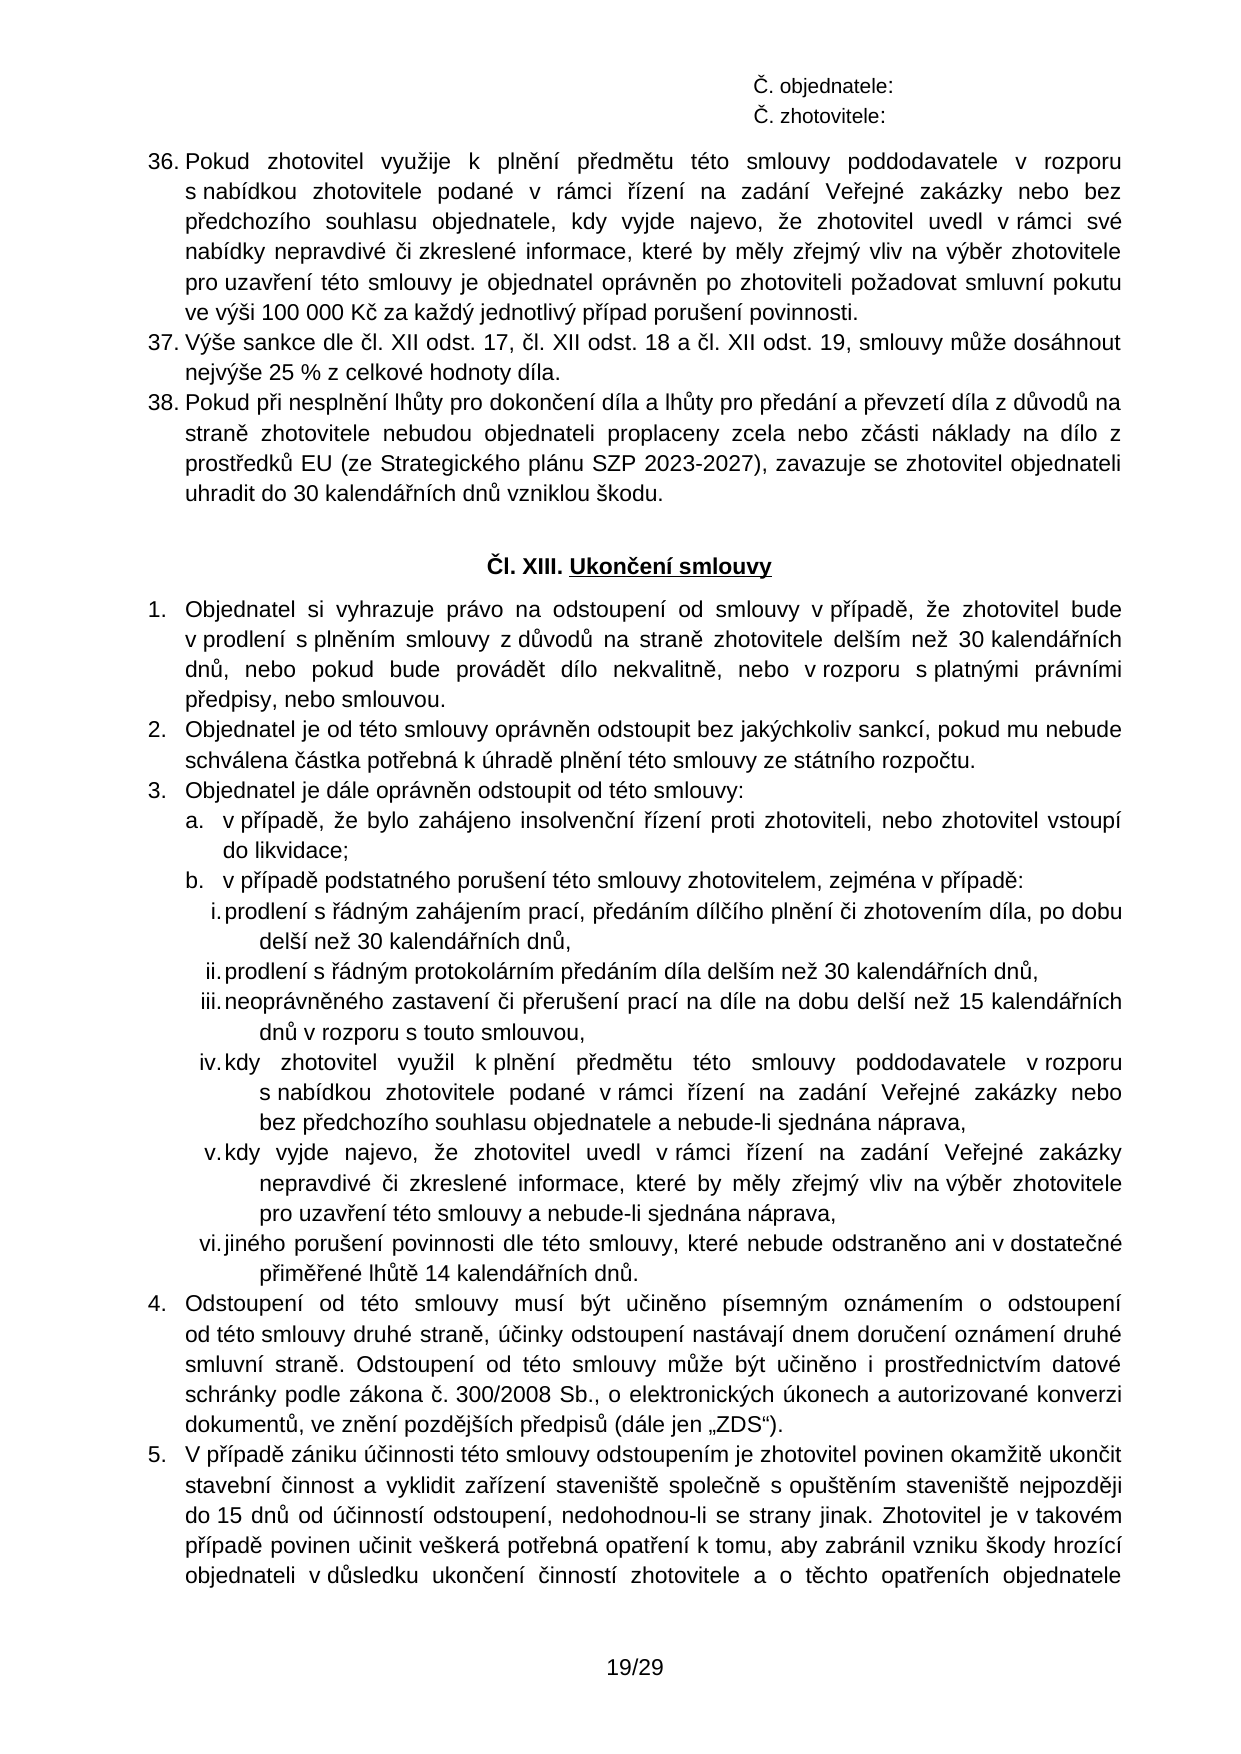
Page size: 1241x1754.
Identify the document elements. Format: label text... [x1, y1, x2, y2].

text Ukončení smlouvy [148, 553, 1122, 579]
list kdy vyjde najevo, že zhotovitel uvedl v rámci řízení na zadání Veřejné zakázky nepravdivé či zkreslené informace, které by měly zřejmý vliv na výběr zhotovitele pro uzavření této smlouvy a nebude-li sjednána náprava, [222, 1139, 1122, 1226]
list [148, 1441, 1122, 1588]
list prodlení s řádným protokolárním předáním díla delším než 30 kalendářních dnů, [222, 958, 1122, 984]
list v případě, že bylo zahájeno insolvenční řízení proti zhotoviteli, nebo zhotovitel vstoupí do likvidace; [185, 807, 1122, 863]
list jiného porušení povinnosti dle této smlouvy, které nebude odstraněno ani v dostatečné přiměřené lhůtě 14 kalendářních dnů. [222, 1230, 1122, 1286]
list v případě podstatného porušení této smlouvy zhotovitelem, zejména v případě: [185, 867, 1122, 894]
list neoprávněného zastavení či přerušení prací na díle na dobu delší než 15 kalendářních dnů v rozporu s touto smlouvou, [222, 988, 1122, 1045]
list Pokud zhotovitel využije k plnění předmětu této smlouvy poddodavatele v rozporu s nabídkou zhotovitele podané v rámci řízení na zadání Veřejné zakázky nebo bez předchozího souhlasu objednatele, kdy vyjde najevo, že zhotovitel uvedl v rámci své nabídky nepravdivé či zkreslené informace, které by měly zřejmý vliv na výběr zhotovitele pro uzavření této smlouvy je objednatel oprávněn po zhotoviteli požadovat smluvní pokutu ve výši 100 000 Kč za každý jednotlivý případ porušení povinnosti. [148, 148, 1122, 325]
list Odstoupení od této smlouvy musí být učiněno písemným oznámením o odstoupení od této smlouvy druhé straně, účinky odstoupení nastávají dnem doručení oznámení druhé smluvní straně. Odstoupení od této smlouvy může být učiněno i prostřednictvím datové schránky podle zákona č. 300/2008 Sb., o elektronických úkonech a autorizované konverzi dokumentů, ve znění pozdějších předpisů (dále jen „ZDS“). [148, 1290, 1122, 1437]
list Výše sankce dle čl. XII odst. 17, čl. XII odst. 18 a čl. XII odst. 19, smlouvy může dosáhnout nejvýše 25 % z celkové hodnoty díla. [148, 329, 1122, 385]
list Objednatel je od této smlouvy oprávněn odstoupit bez jakýchkoliv sankcí, pokud mu nebude schválena částka potřebná k úhradě plnění této smlouvy ze státního rozpočtu. [148, 716, 1122, 773]
list Objednatel je dále oprávněn odstoupit od této smlouvy: [148, 777, 1122, 803]
list prodlení s řádným zahájením prací, předáním dílčího plnění či zhotovením díla, po dobu delší než 30 kalendářních dnů, [222, 898, 1122, 954]
list Pokud při nesplnění lhůty pro dokončení díla a lhůty pro předání a převzetí díla z důvodů na straně zhotovitele nebudou objednateli proplaceny zcela nebo zčásti náklady na dílo z prostředků EU (ze Strategického plánu SZP 2023-2027), zavazuje se zhotovitel objednateli uhradit do 30 kalendářních dnů vzniklou škodu. [148, 389, 1122, 506]
list kdy zhotovitel využil k plnění předmětu této smlouvy poddodavatele v rozporu s nabídkou zhotovitele podané v rámci řízení na zadání Veřejné zakázky nebo bez předchozího souhlasu objednatele a nebude-li sjednána náprava, [222, 1049, 1122, 1135]
list Objednatel si vyhrazuje právo na odstoupení od smlouvy v případě, že zhotovitel bude v prodlení s plněním smlouvy z důvodů na straně zhotovitele delším než 30 kalendářních dnů, nebo pokud bude provádět dílo nekvalitně, nebo v rozporu s platnými právními předpisy, nebo smlouvou. [148, 596, 1122, 712]
